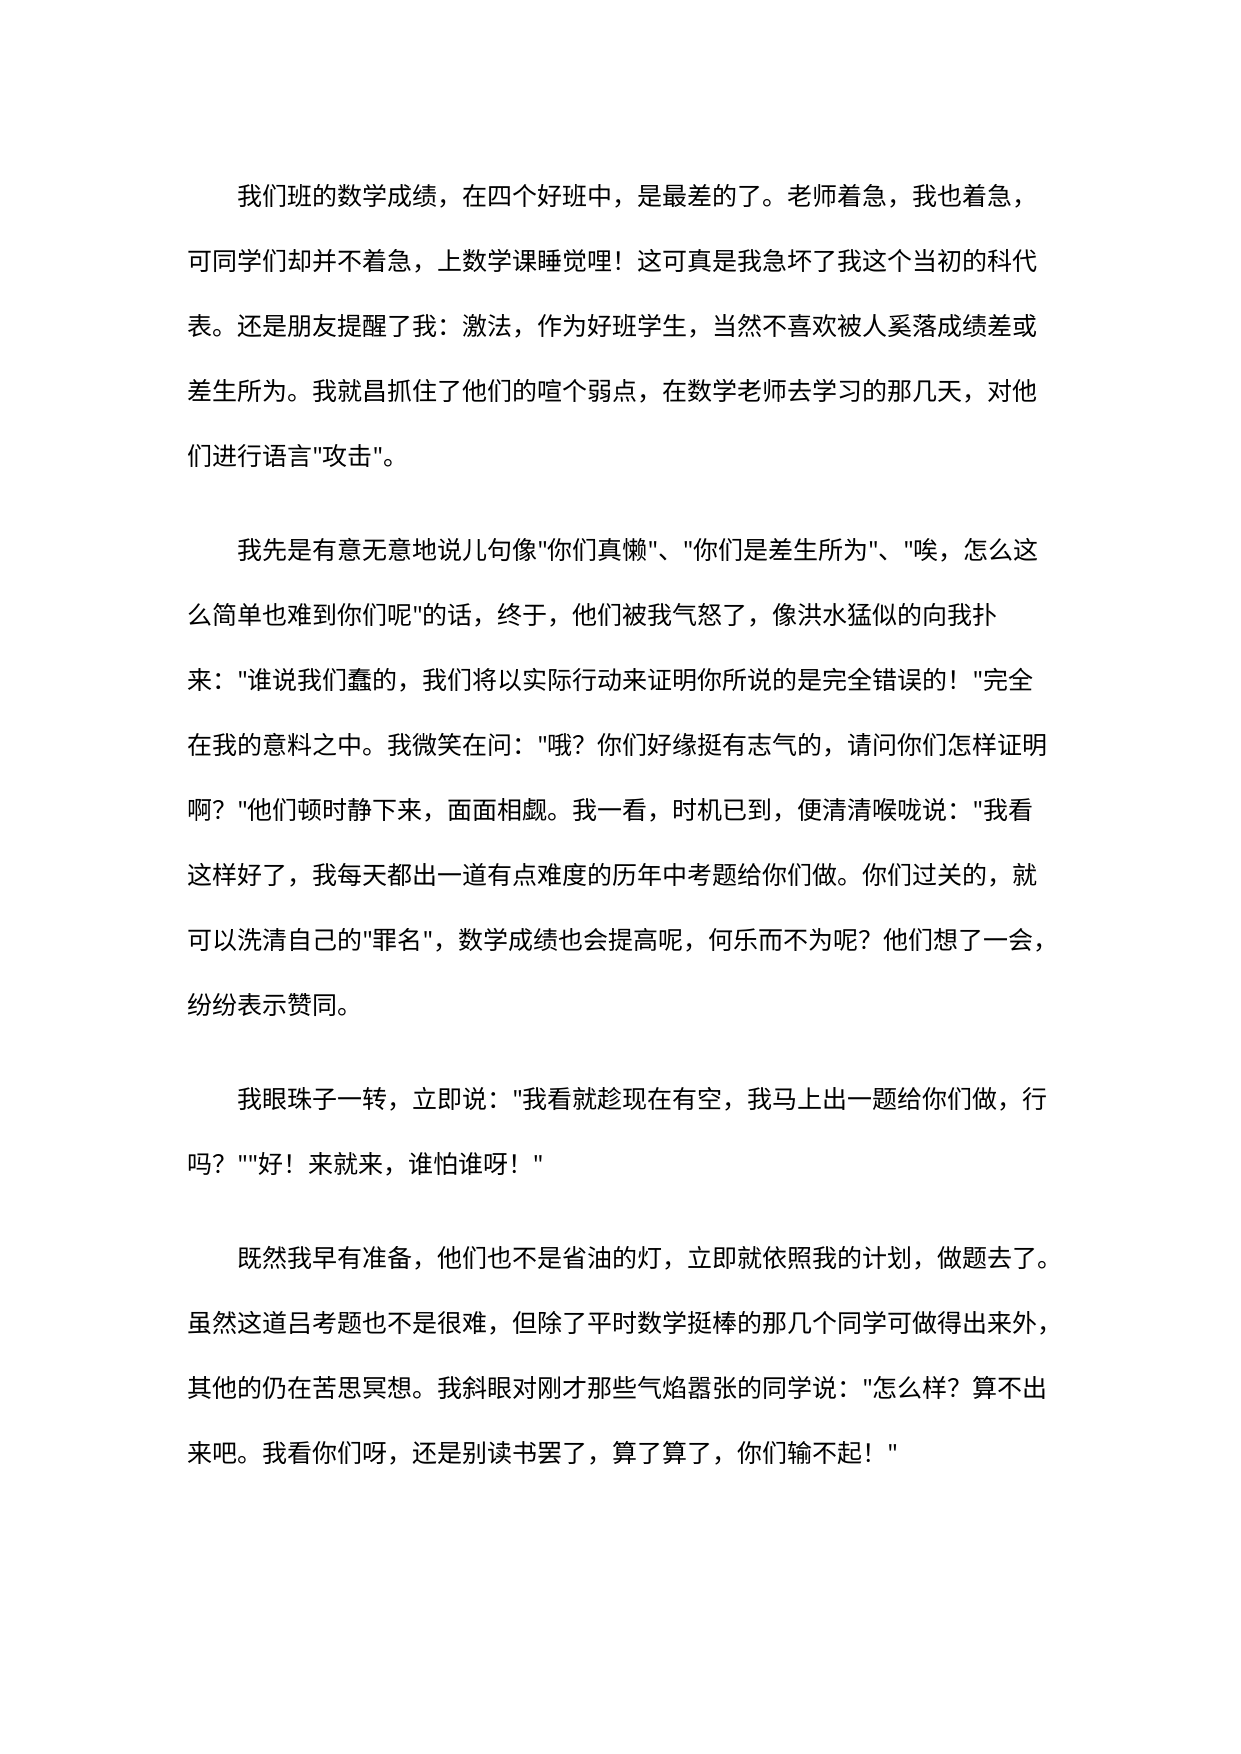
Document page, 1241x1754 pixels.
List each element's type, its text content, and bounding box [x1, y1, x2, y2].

text 我先是有意无意地说儿句像"你们真懒"、"你们是差生所为"、"唉，怎么这么简单也难到你们呢"的话，终于，他们被我气怒了，像洪水猛似的向我扑来："谁说我们蠢的，我们将以实际行动来证明你所说的是完全错误的！"完全在我的意料之中。我微笑在问："哦？你们好缘挺有志气的，请问你们怎样证明啊？"他们顿时静下来，面面相觑。我一看，时机已到，便清清喉咙说："我看这样好了，我每天都出一道有点难度的历年中考题给你们做。你们过关的，就可以洗清自己的"罪名"，数学成绩也会提高呢，何乐而不为呢？他们想了一会，纷纷表示赞同。 [187, 516, 1053, 1036]
text 我眼珠子一转，立即说："我看就趁现在有空，我马上出一题给你们做，行吗？""好！来就来，谁怕谁呀！" [187, 1065, 1053, 1195]
text 既然我早有准备，他们也不是省油的灯，立即就依照我的计划，做题去了。虽然这道吕考题也不是很难，但除了平时数学挺棒的那几个同学可做得出来外，其他的仍在苦思冥想。我斜眼对刚才那些气焰嚣张的同学说："怎么样？算不出来吧。我看你们呀，还是别读书罢了，算了算了，你们输不起！" [187, 1224, 1053, 1484]
text 我们班的数学成绩，在四个好班中，是最差的了。老师着急，我也着急，可同学们却并不着急，上数学课睡觉哩！这可真是我急坏了我这个当初的科代表。还是朋友提醒了我：激法，作为好班学生，当然不喜欢被人奚落成绩差或差生所为。我就昌抓住了他们的喧个弱点，在数学老师去学习的那几天，对他们进行语言"攻击"。 [187, 162, 1053, 487]
